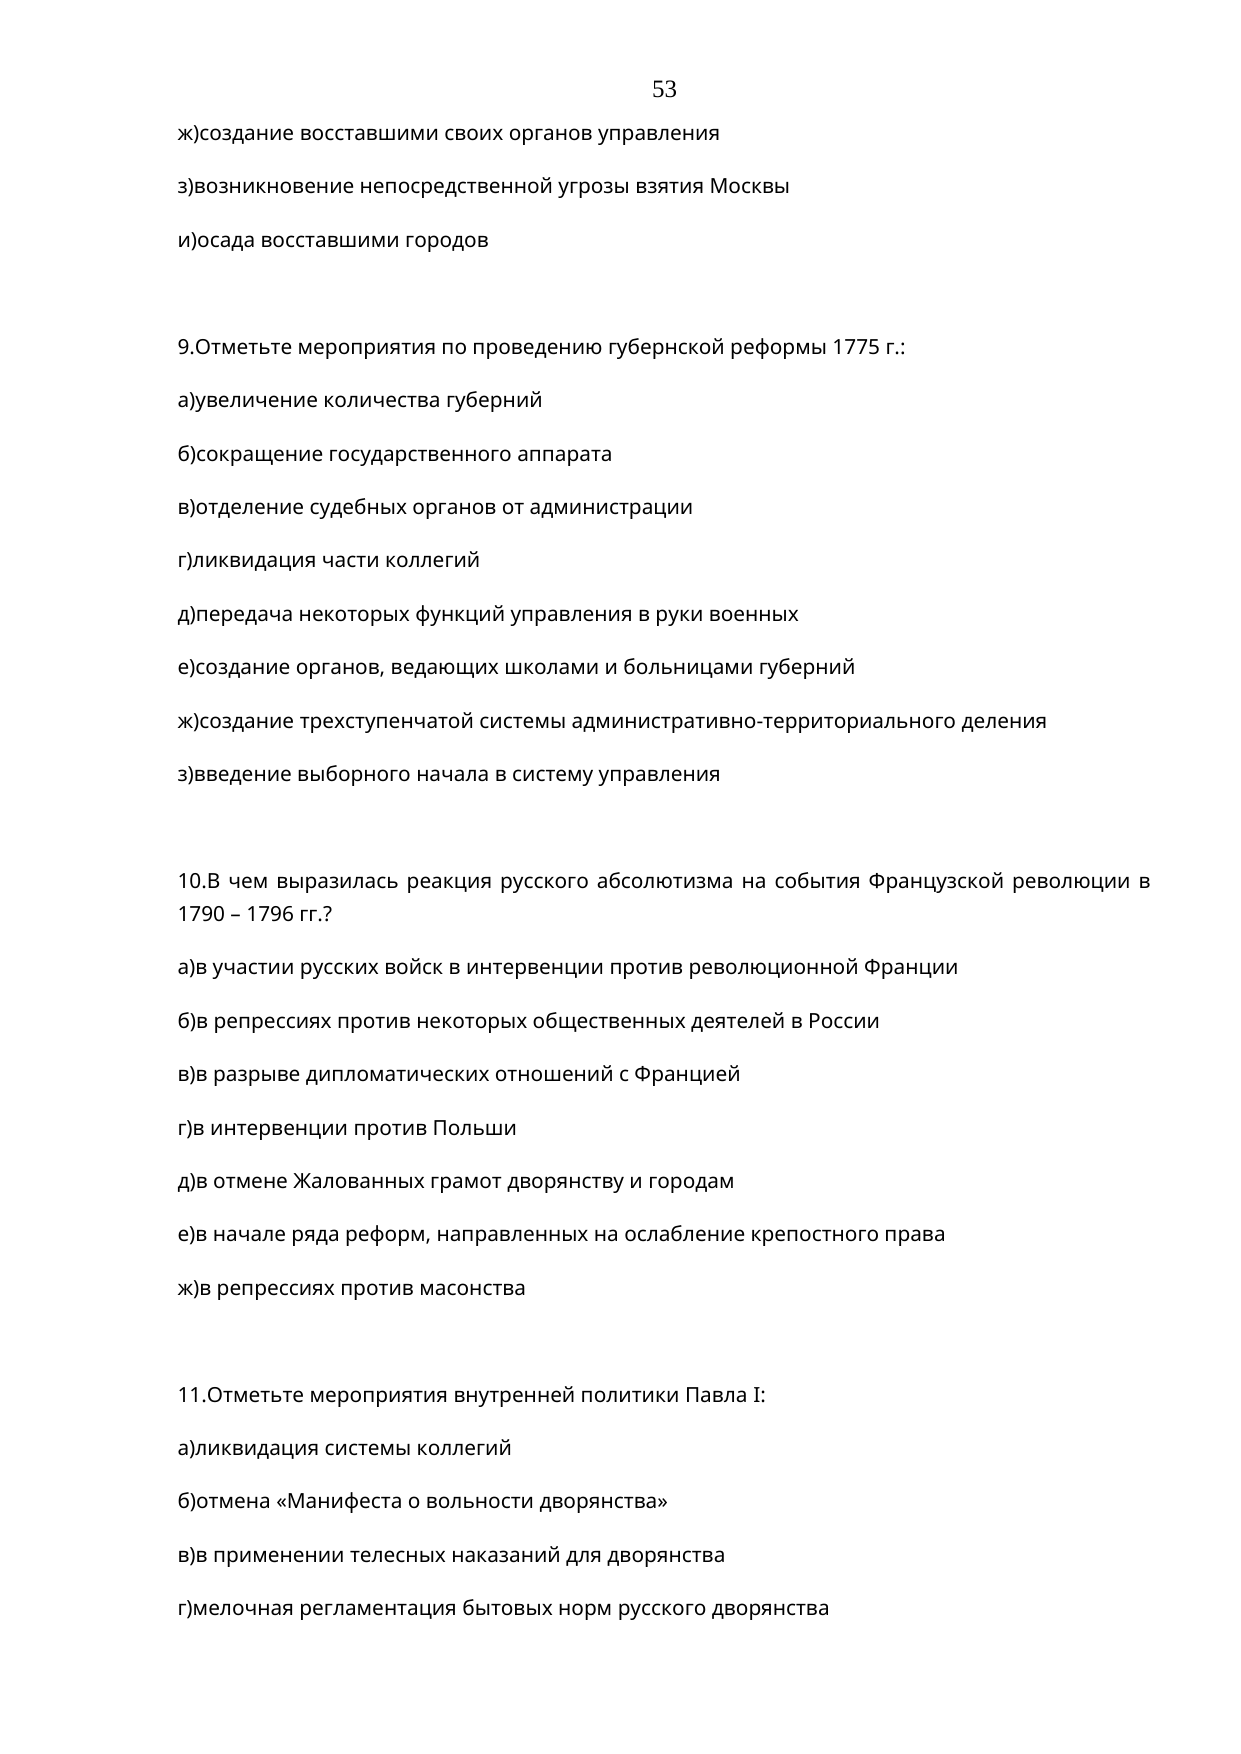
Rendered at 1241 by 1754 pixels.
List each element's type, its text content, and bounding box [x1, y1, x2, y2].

text ж)в репрессиях против масонства [177, 1273, 1152, 1301]
text д)передача некоторых функций управления в руки военных [177, 599, 1152, 627]
text з)возникновение непосредственной угрозы взятия Москвы [177, 172, 1152, 200]
text 9.Отметьте мероприятия по проведению губернской реформы .: [177, 332, 1152, 360]
text г)в интервенции против Польши [177, 1113, 1152, 1141]
text ж)создание трехступенчатой системы административно-территориального деления [177, 706, 1152, 734]
text а)ликвидация системы коллегий [177, 1433, 1152, 1462]
text б)в репрессиях против некоторых общественных деятелей в России [177, 1006, 1152, 1034]
text ж)создание восставшими своих органов управления [177, 118, 1152, 147]
text з)введение выборного начала в систему управления [177, 759, 1152, 788]
text 11.Отметьте мероприятия внутренней политики Павла I: [177, 1380, 1152, 1408]
text е)создание органов, ведающих школами и больницами губерний [177, 652, 1152, 681]
text г)мелочная регламентация бытовых норм русского дворянства [177, 1593, 1152, 1622]
text и)осада восставшими городов [177, 225, 1152, 253]
text б)сокращение государственного аппарата [177, 439, 1152, 467]
text б)отмена «Манифеста о вольности дворянства» [177, 1487, 1152, 1515]
text е)в начале ряда реформ, направленных на ослабление крепостного права [177, 1219, 1152, 1248]
text в)в применении телесных наказаний для дворянства [177, 1540, 1152, 1568]
text д)в отмене Жалованных грамот дворянству и городам [177, 1166, 1152, 1194]
text г)ликвидация части коллегий [177, 546, 1152, 574]
text а)в участии русских войск в интервенции против революционной Франции [177, 952, 1152, 981]
text а)увеличение количества губерний [177, 385, 1152, 414]
text 10.В чем выразилась реакция русского абсолютизма на события Французской революции в 1790 – 1796 гг.? [177, 866, 1152, 927]
text в)отделение судебных органов от администрации [177, 492, 1152, 521]
text в)в разрыве дипломатических отношений с Францией [177, 1059, 1152, 1088]
